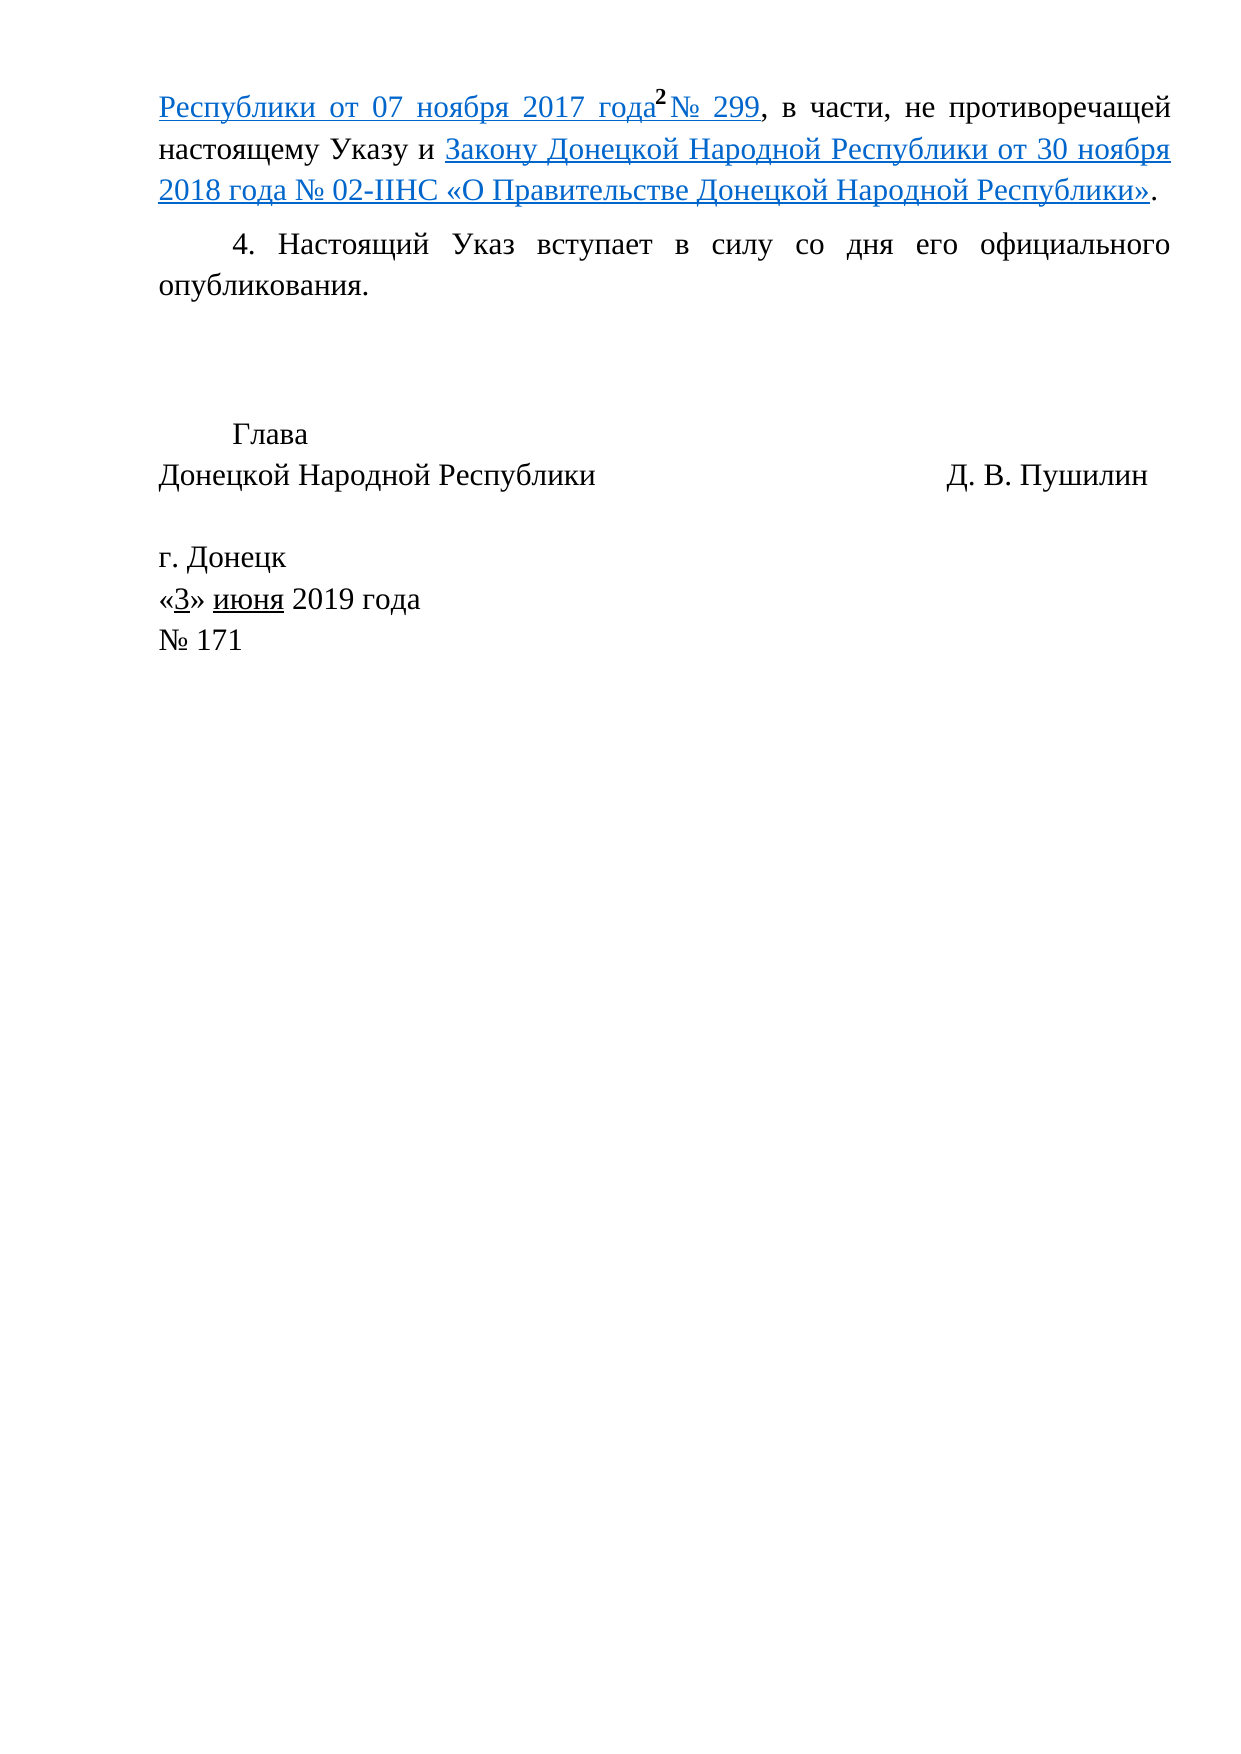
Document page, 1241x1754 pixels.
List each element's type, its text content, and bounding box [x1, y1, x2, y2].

text № 171 [158, 621, 1171, 657]
text Глава Донецкой Народной Республики Д. В. Пушилин [158, 415, 1171, 492]
text «3» июня 2019 года [158, 580, 1171, 616]
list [158, 89, 1171, 207]
text г. Донецк [158, 539, 1171, 574]
list Настоящий Указ вступает в силу со дня его официального опубликования. [158, 225, 1171, 302]
